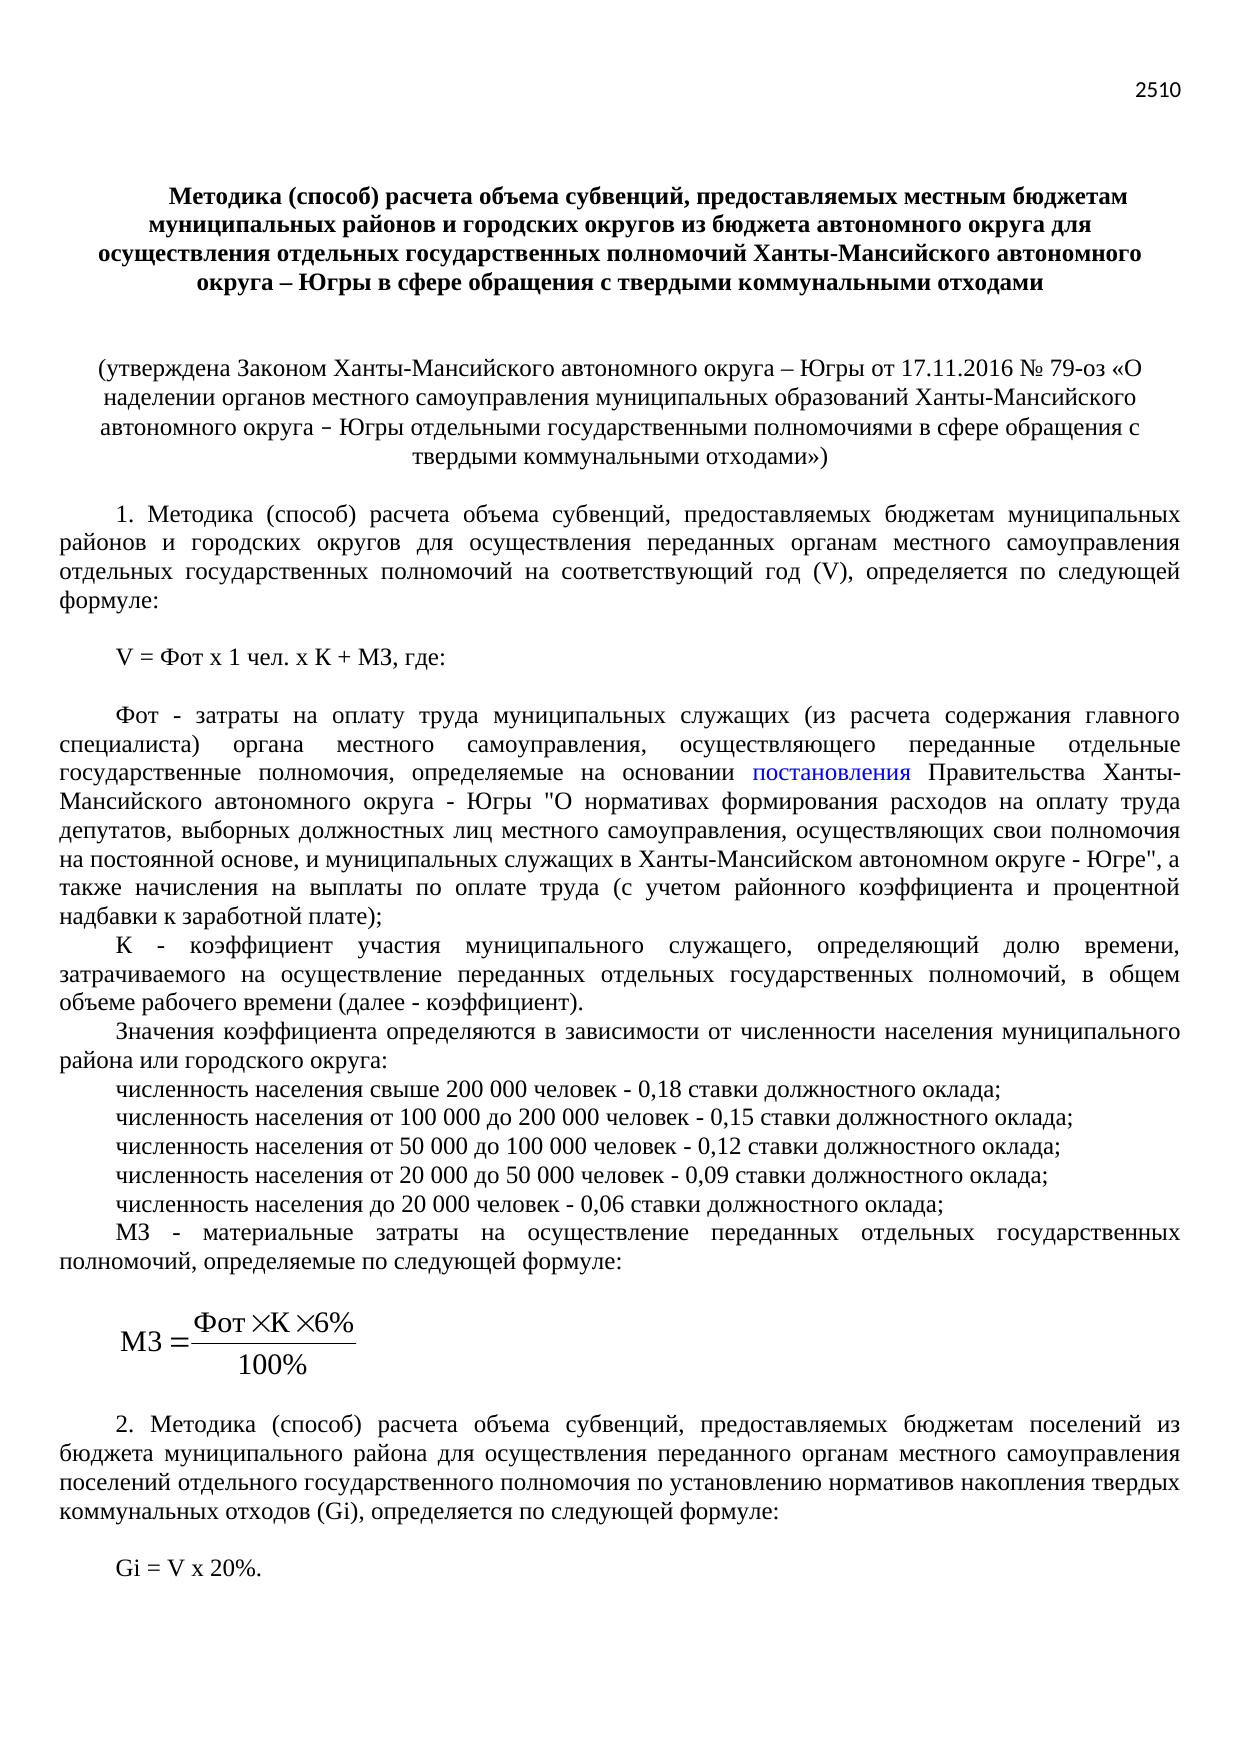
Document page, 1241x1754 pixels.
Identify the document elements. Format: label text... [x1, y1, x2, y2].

text 2. Методика (способ) расчета объема субвенций, предоставляемых бюджетам поселений из бюджета муниципального района для осуществления переданного органам местного самоуправления поселений отдельного государственного полномочия по установлению нормативов накопления твердых коммунальных отходов (Gi), определяется по следующей формуле: [59, 1409, 1181, 1524]
text численность населения от 100 000 до 200 000 человек - 0,15 ставки должностного оклада; [59, 1102, 1181, 1131]
text V = Фот x 1 чел. x К + МЗ, где: [59, 642, 1181, 671]
text численность населения от 20 000 до 50 000 человек - 0,09 ставки должностного оклада; [59, 1160, 1181, 1189]
text 1. Методика (способ) расчета объема субвенций, предоставляемых бюджетам муниципальных районов и городских округов для осуществления переданных органам местного самоуправления отдельных государственных полномочий на соответствующий год (V), определяется по следующей формуле: [59, 499, 1181, 614]
text Gi = V x 20%. [59, 1553, 1181, 1582]
text Методика (способ) расчета объема субвенций, предоставляемых местным бюджетам муниципальных районов и городских округов из бюджета автономного округа для осуществления отдельных государственных полномочий Ханты-Мансийского автономного округа – Югры в сфере обращения с твердыми коммунальными отходами [59, 181, 1181, 296]
text МЗ - материальные затраты на осуществление переданных отдельных государственных полномочий, определяемые по следующей формуле: [59, 1217, 1181, 1275]
text численность населения до 20 000 человек - 0,06 ставки должностного оклада; [59, 1189, 1181, 1217]
text Значения коэффициента определяются в зависимости от численности населения муниципального района или городского округа: [59, 1016, 1181, 1074]
text (утверждена Законом Ханты-Мансийского автономного округа – Югры от 17.11.2016 № 79-оз «О наделении органов местного самоуправления муниципальных образований Ханты-Мансийского автономного округа – Югры отдельными государственными полномочиями в сфере обращения с твердыми коммунальными отходами») [59, 353, 1181, 470]
text К - коэффициент участия муниципального служащего, определяющий долю времени, затрачиваемого на осуществление переданных отдельных государственных полномочий, в общем объеме рабочего времени (далее - коэффициент). [59, 930, 1181, 1016]
text Фот - затраты на оплату труда муниципальных служащих (из расчета содержания главного специалиста) органа местного самоуправления, осуществляющего переданные отдельные государственные полномочия, определяемые на основании постановления Правительства Ханты-Мансийского автономного округа - Югры "О нормативах формирования расходов на оплату труда депутатов, выборных должностных лиц местного самоуправления, осуществляющих свои полномочия на постоянной основе, и муниципальных служащих в Ханты-Мансийском автономном округе - Югре", а также начисления на выплаты по оплате труда (с учетом районного коэффициента и процентной надбавки к заработной плате); [59, 700, 1181, 930]
text численность населения свыше 200 000 человек - 0,18 ставки должностного оклада; [59, 1074, 1181, 1102]
text численность населения от 50 000 до 100 000 человек - 0,12 ставки должностного оклада; [59, 1131, 1181, 1160]
